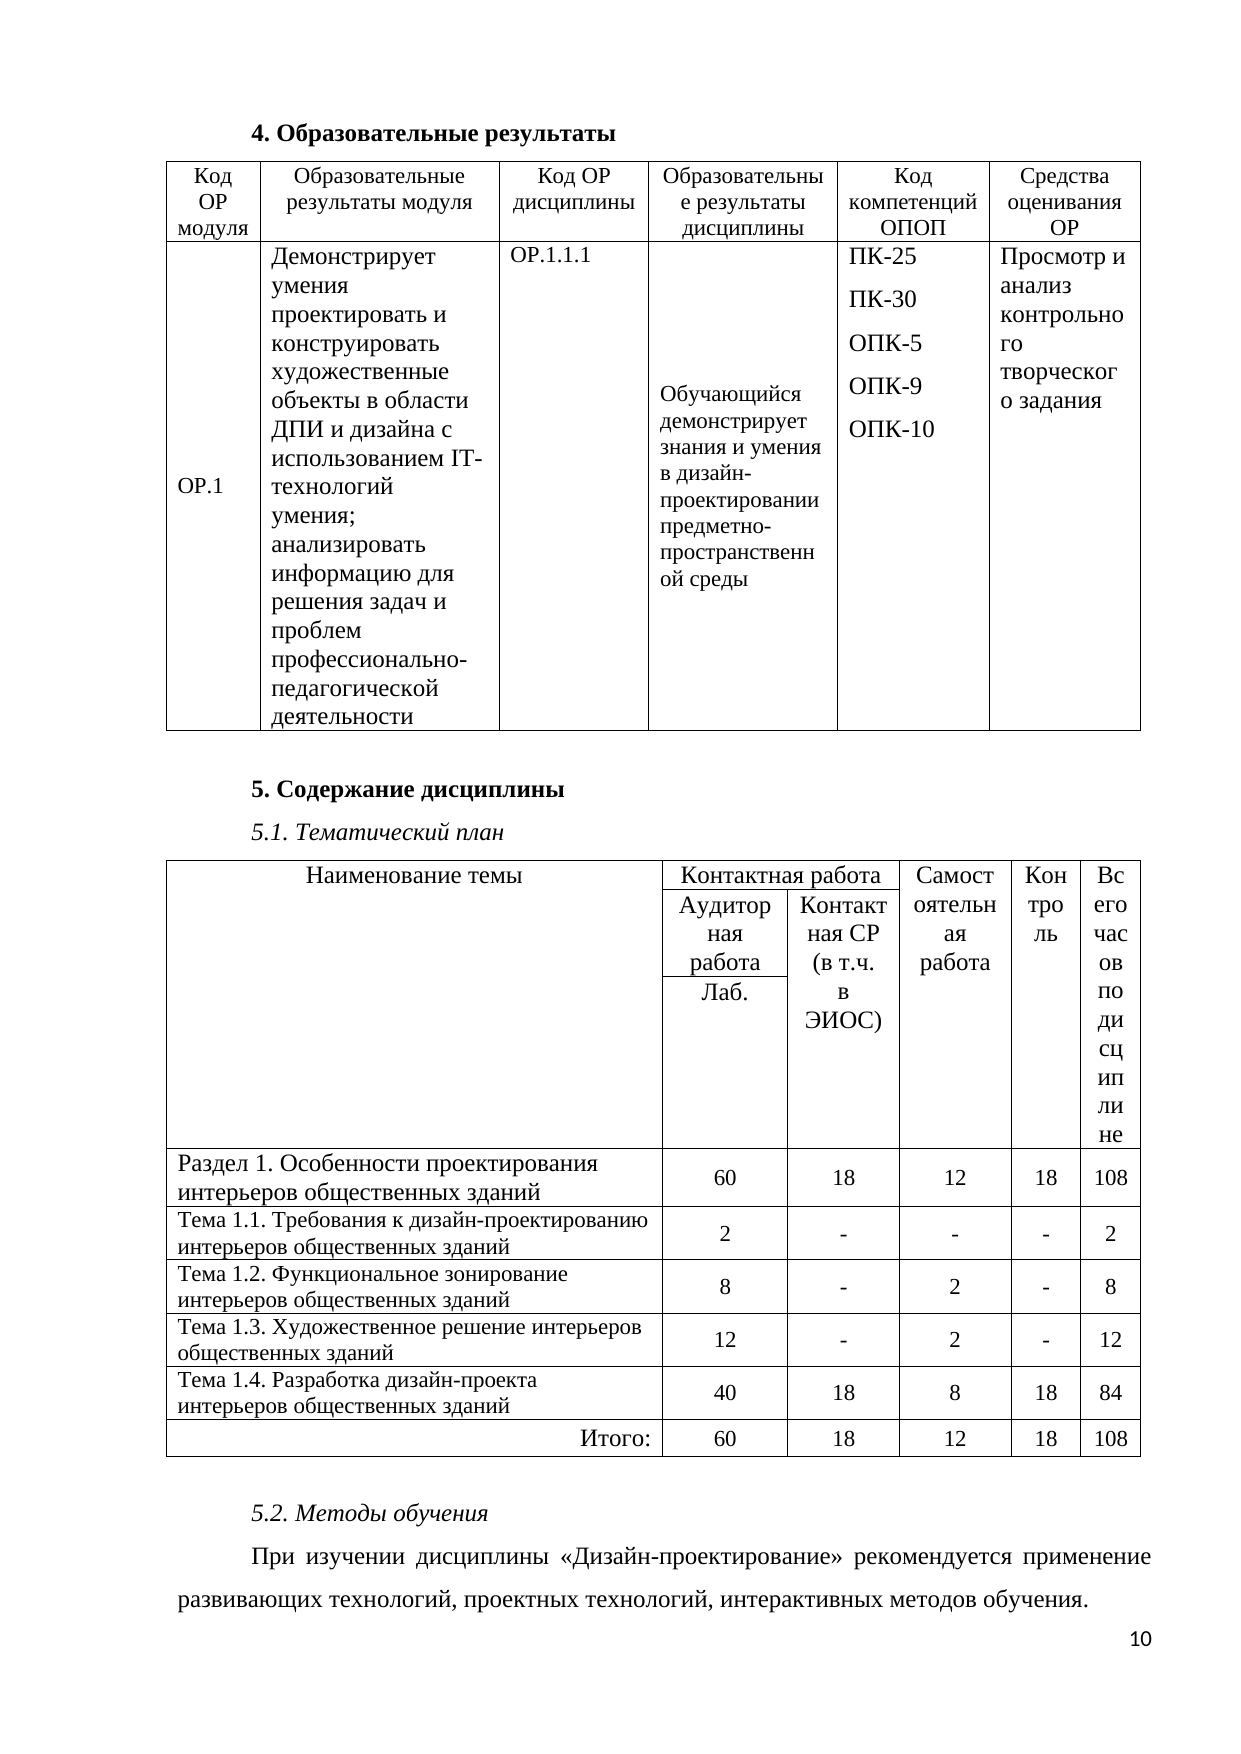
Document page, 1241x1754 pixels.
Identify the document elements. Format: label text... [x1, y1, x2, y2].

table_cell - [1012, 1260, 1080, 1312]
text При изучении дисциплины «Дизайн-проектирование» рекомендуется применение развивающих технологий, проектных технологий, интерактивных методов обучения. [177, 1541, 1152, 1613]
table_cell 40 [663, 1367, 787, 1419]
table_header Код ОР дисциплины [500, 162, 648, 241]
table_cell ОР.1 [167, 242, 260, 730]
table_cell 8 [1081, 1260, 1140, 1312]
table_cell 108 [1081, 1420, 1140, 1456]
text 5. Содержание дисциплины [177, 774, 1152, 802]
table_cell 8 [900, 1367, 1011, 1419]
table_cell 8 [663, 1260, 787, 1312]
table_header Контроль [1012, 861, 1080, 1148]
table_cell Просмотр и анализ контрольного творческого задания [990, 242, 1140, 730]
table_cell 18 [1012, 1420, 1080, 1456]
table_cell 108 [1081, 1149, 1140, 1206]
table_cell Итого: [167, 1420, 662, 1456]
table_header Образовательные результаты дисциплины [649, 162, 837, 241]
table_cell 18 [788, 1367, 899, 1419]
table_cell 2 [900, 1314, 1011, 1366]
table_cell 12 [1081, 1314, 1140, 1366]
table_cell Лаб. [663, 977, 787, 1148]
table_cell - [788, 1207, 899, 1259]
table_header Наименование темы [167, 861, 662, 1148]
table_cell Тема 1.2. Функциональное зонирование интерьеров общественных зданий [167, 1260, 662, 1312]
table_cell ОР.1.1.1 [500, 242, 648, 730]
table_header Самостоятельная работа [900, 861, 1011, 1148]
table_cell - [788, 1260, 899, 1312]
table_cell 12 [663, 1314, 787, 1366]
table_header Код ОР модуля [167, 162, 260, 241]
table_header Образовательные результаты модуля [261, 162, 499, 241]
table_cell 18 [788, 1420, 899, 1456]
table_cell 18 [1012, 1367, 1080, 1419]
table_cell 2 [1081, 1207, 1140, 1259]
table_header Код компетенций ОПОП [838, 162, 989, 241]
table_cell 12 [900, 1420, 1011, 1456]
table_cell Тема 1.1. Требования к дизайн-проектированию интерьеров общественных зданий [167, 1207, 662, 1259]
table_cell 18 [1012, 1149, 1080, 1206]
table_cell Обучающийся демонстрирует знания и умения в дизайн-проектировании предметно-пространственной среды [649, 242, 837, 730]
table_cell 84 [1081, 1367, 1140, 1419]
table_cell 60 [663, 1420, 787, 1456]
table_cell - [788, 1314, 899, 1366]
table_cell ПК-25 ПК-30 ОПК-5 ОПК-9 ОПК-10 [838, 242, 989, 730]
table_header Контактная работа [663, 861, 899, 889]
text 5.1. Тематический план [177, 817, 1152, 846]
table_cell 2 [900, 1260, 1011, 1312]
table_cell 2 [663, 1207, 787, 1259]
table_header Всего часов по дисциплине [1081, 861, 1140, 1148]
table_cell Контактная СР (в т.ч. в ЭИОС) [788, 890, 899, 1148]
table_cell - [1012, 1314, 1080, 1366]
table_cell - [900, 1207, 1011, 1259]
table_cell Демонстрирует умения проектировать и конструировать художественные объекты в области ДПИ и дизайна с использованием IT-технологий умения; анализировать информацию для решения задач и проблем профессионально-педагогической деятельности [261, 242, 499, 730]
table_cell 18 [788, 1149, 899, 1206]
table_cell Тема 1.4. Разработка дизайн-проекта интерьеров общественных зданий [167, 1367, 662, 1419]
table_cell Тема 1.3. Художественное решение интерьеров общественных зданий [167, 1314, 662, 1366]
text 5.2. Методы обучения [177, 1498, 1152, 1527]
table_cell - [1012, 1207, 1080, 1259]
table_cell 12 [900, 1149, 1011, 1206]
table_cell 60 [663, 1149, 787, 1206]
text 4. Образовательные результаты [177, 118, 1152, 147]
table_cell Аудиторная работа [663, 890, 787, 976]
table_cell Раздел 1. Особенности проектирования интерьеров общественных зданий [167, 1149, 662, 1206]
table_header Средства оценивания ОР [990, 162, 1140, 241]
